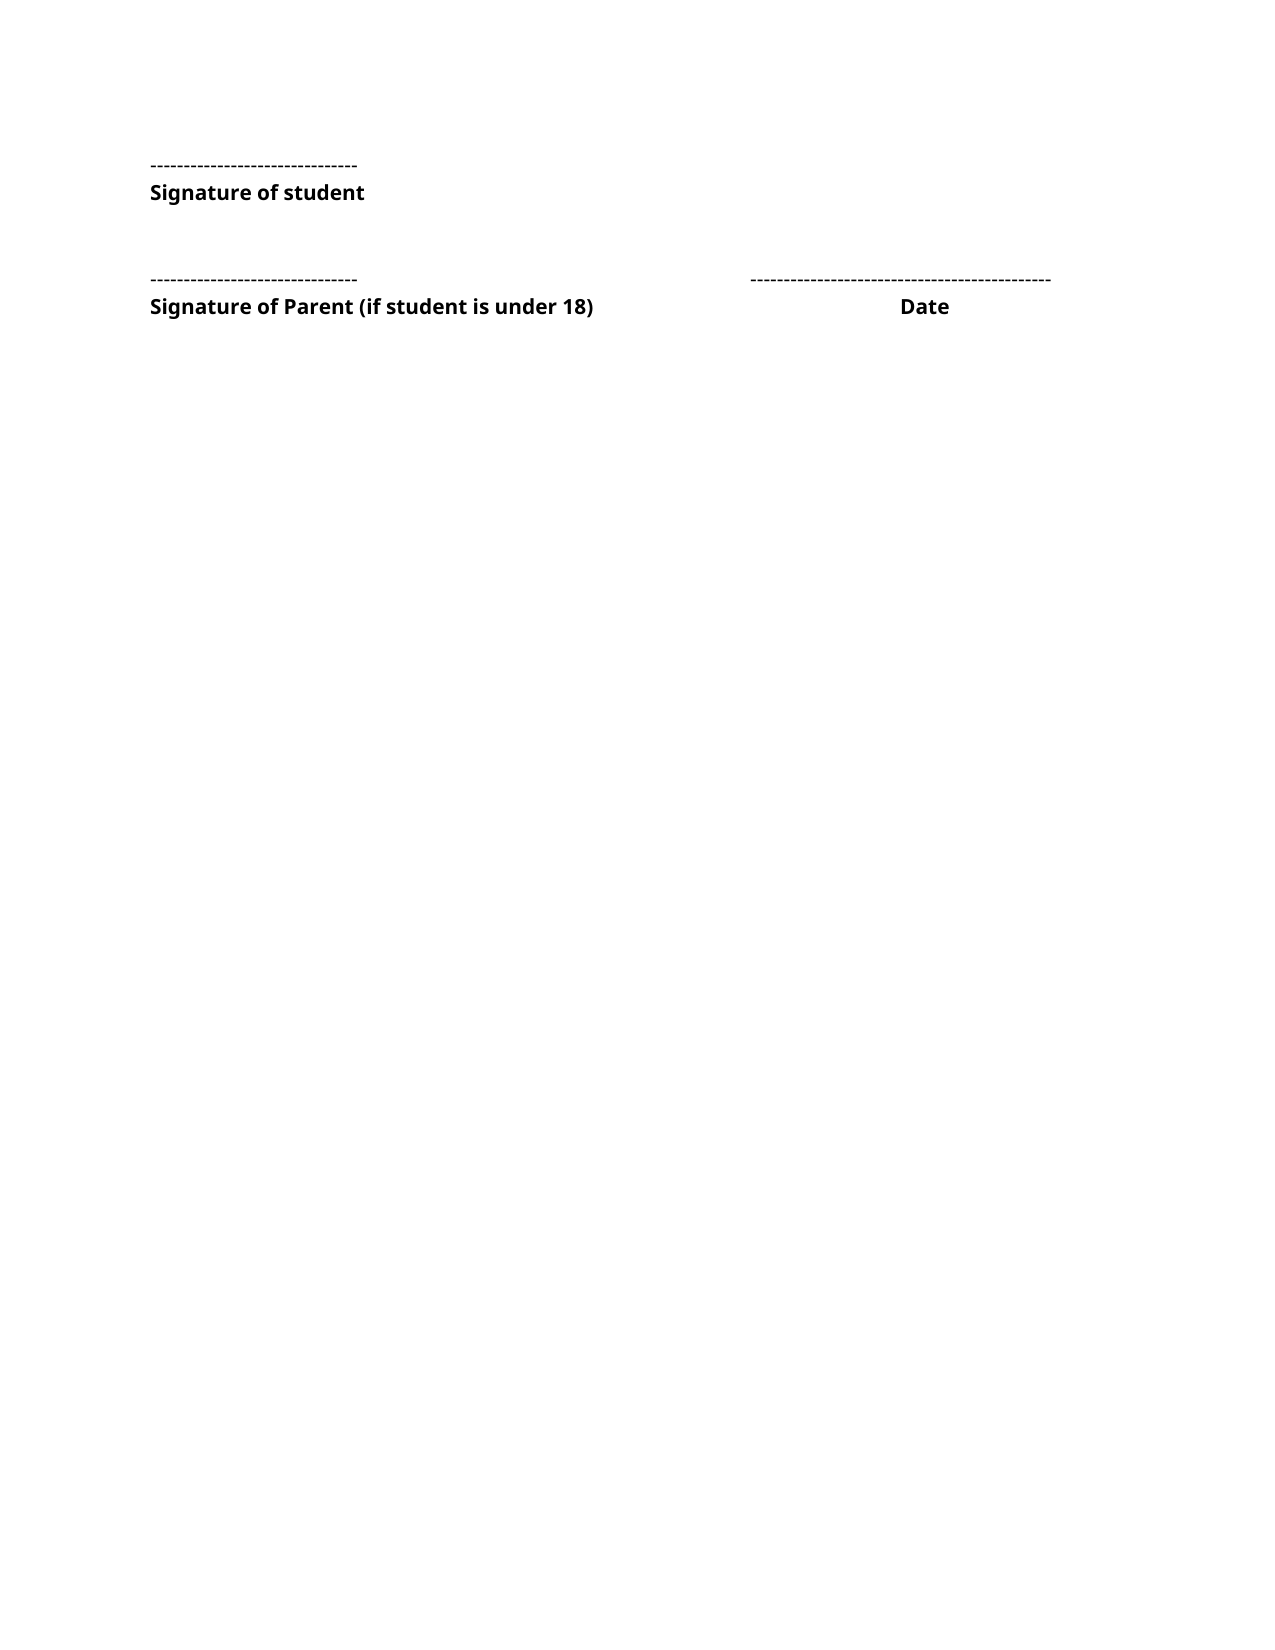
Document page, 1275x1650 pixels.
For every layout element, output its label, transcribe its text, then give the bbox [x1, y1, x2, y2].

text Signature of Parent (if student is under 18) Date [150, 292, 1125, 321]
text Signature of student [150, 178, 1125, 207]
text ------------------------------- [150, 150, 1125, 178]
text ------------------------------- --------------------------------------------- [150, 264, 1125, 292]
